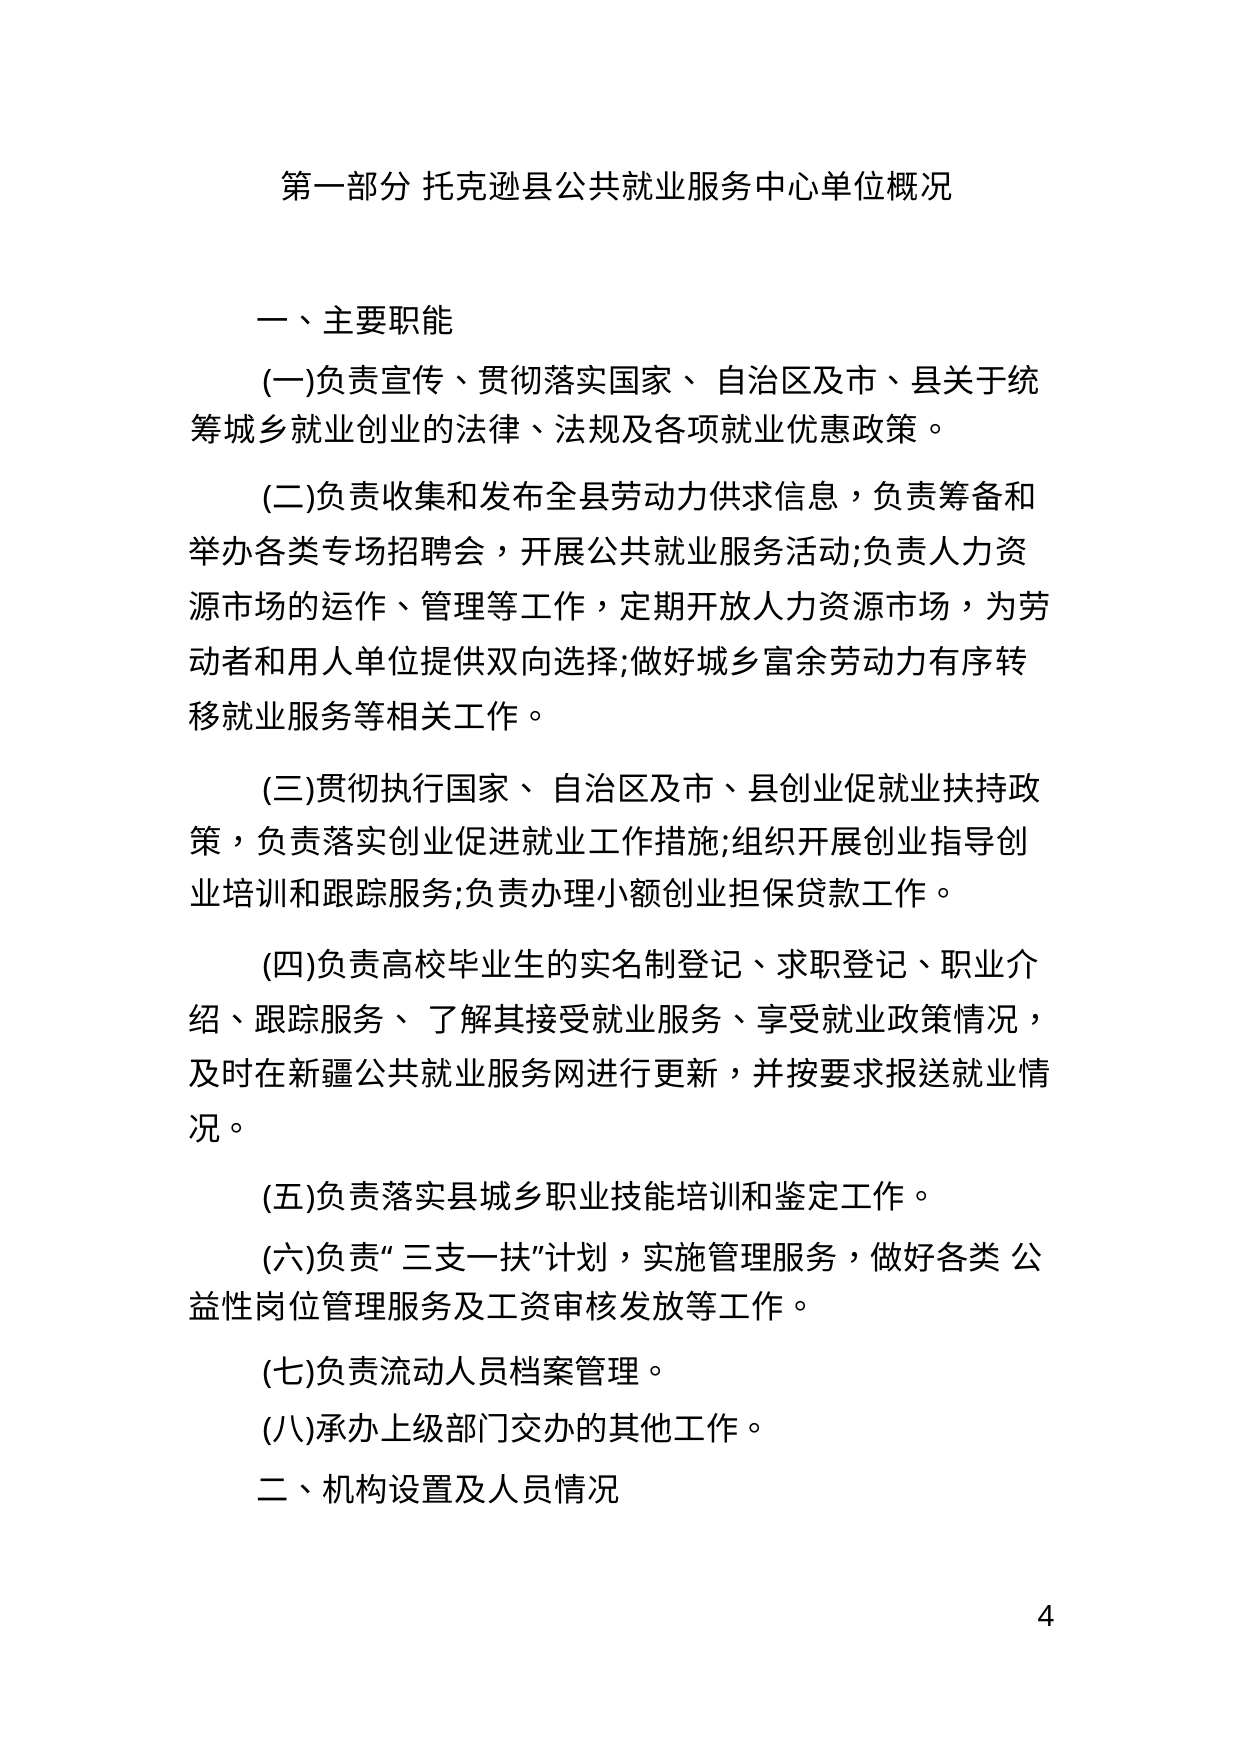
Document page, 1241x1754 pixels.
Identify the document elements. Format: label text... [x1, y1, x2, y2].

text (四)负责高校毕业生的实名制登记、求职登记、职业介 绍、跟踪服务、 了解其接受就业服务、享受就业政策情况， 及时在新疆公共就业服务网进行更新，并按要求报送就业情 况。 [188, 942, 1053, 1150]
text (六)负责“ 三支一扶”计划，实施管理服务，做好各类 公益性岗位管理服务及工资审核发放等工作。 [188, 1235, 1053, 1328]
text (八)承办上级部门交办的其他工作。 [262, 1409, 1054, 1449]
text (七)负责流动人员档案管理。 [262, 1351, 1054, 1391]
text (一)负责宣传、贯彻落实国家、 自治区及市、县关于统 筹城乡就业创业的法律、法规及各项就业优惠政策。 [191, 358, 1053, 451]
text (三)贯彻执行国家、 自治区及市、县创业促就业扶持政 策，负责落实创业促进就业工作措施;组织开展创业指导创 业培训和跟踪服务;负责办理小额创业担保贷款工作。 [189, 766, 1053, 915]
text (二)负责收集和发布全县劳动力供求信息，负责筹备和 举办各类专场招聘会，开展公共就业服务活动;负责人力资 源市场的运作、管理等工作，定期开放人力资源市场，为劳 动者和用人单位提供双向选择;做好城乡富余劳动力有序转 移就业服务等相关工作。 [188, 474, 1053, 738]
text 一、主要职能 [256, 299, 1054, 341]
text 二、机构设置及人员情况 [256, 1468, 1054, 1510]
text 第一部分 托克逊县公共就业服务中心单位概况 [280, 166, 1054, 207]
text (五)负责落实县城乡职业技能培训和鉴定工作。 [262, 1177, 1054, 1217]
